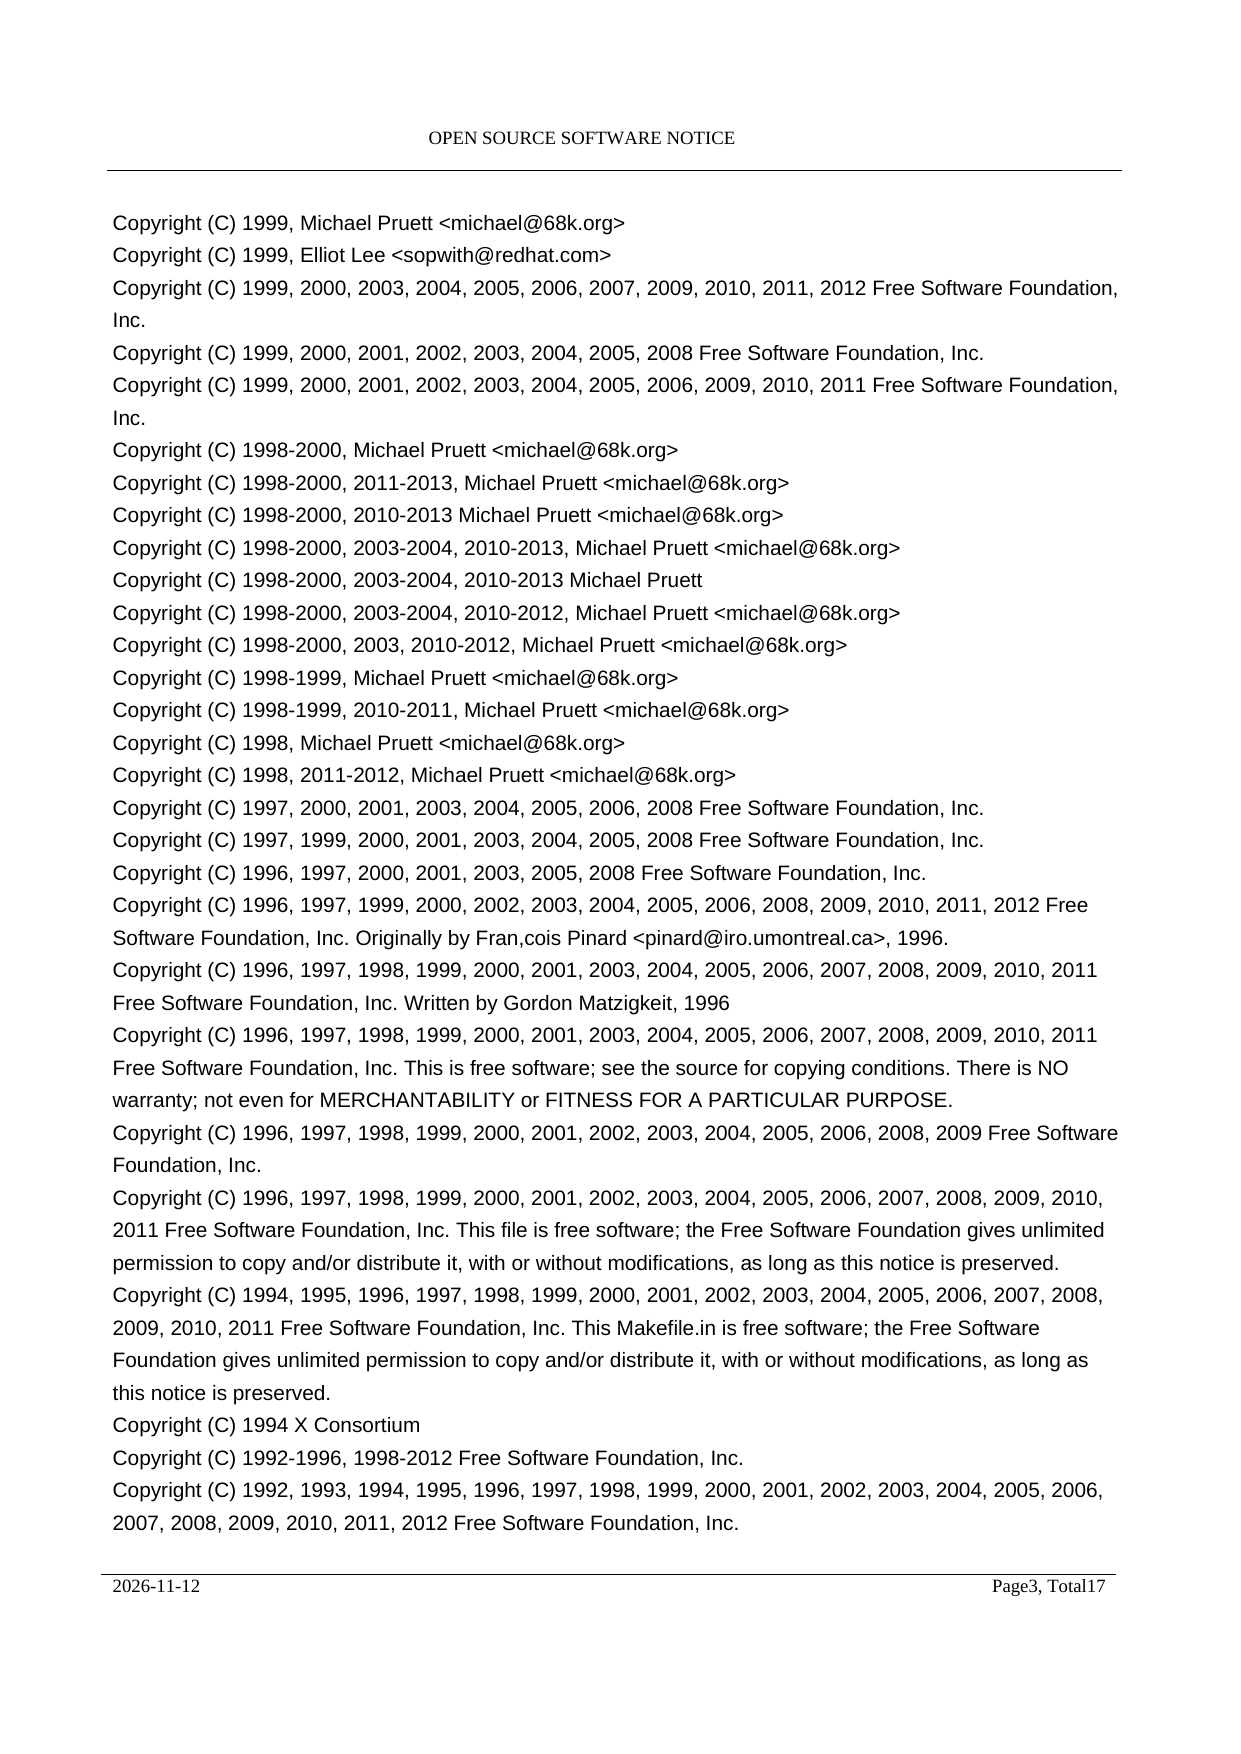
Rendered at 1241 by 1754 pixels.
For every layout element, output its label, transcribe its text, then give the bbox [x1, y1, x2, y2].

text Copyright (C) 1998-1999, Michael Pruett <michael@68k.org> [112, 661, 1128, 694]
text Copyright (C) 1994, 1995, 1996, 1997, 1998, 1999, 2000, 2001, 2002, 2003, 2004, 2005, 2006, 2007, 2008, 2009, 2010, 2011 Free Software Foundation, Inc. This Makefile.in is free software; the Free Software Foundation gives unlimited permission to copy and/or distribute it, with or without modifications, as long as this notice is preserved. [112, 1279, 1128, 1409]
text Copyright (C) 1996, 1997, 1998, 1999, 2000, 2001, 2002, 2003, 2004, 2005, 2006, 2007, 2008, 2009, 2010, 2011 Free Software Foundation, Inc. This file is free software; the Free Software Foundation gives unlimited permission to copy and/or distribute it, with or without modifications, as long as this notice is preserved. [112, 1181, 1128, 1279]
text Copyright (C) 1998-2000, Michael Pruett <michael@68k.org> [112, 434, 1128, 466]
text Copyright (C) 1992, 1993, 1994, 1995, 1996, 1997, 1998, 1999, 2000, 2001, 2002, 2003, 2004, 2005, 2006, 2007, 2008, 2009, 2010, 2011, 2012 Free Software Foundation, Inc. [112, 1474, 1128, 1539]
text Copyright (C) 1998, 2011-2012, Michael Pruett <michael@68k.org> [112, 759, 1128, 791]
text Copyright (C) 1994 X Consortium [112, 1409, 1128, 1441]
text Copyright (C) 1998-2000, 2003-2004, 2010-2013 Michael Pruett [112, 564, 1128, 596]
text Copyright (C) 1998-2000, 2010-2013 Michael Pruett <michael@68k.org> [112, 499, 1128, 531]
text Copyright (C) 1999, 2000, 2003, 2004, 2005, 2006, 2007, 2009, 2010, 2011, 2012 Free Software Foundation, Inc. [112, 271, 1128, 336]
text Copyright (C) 1996, 1997, 1998, 1999, 2000, 2001, 2002, 2003, 2004, 2005, 2006, 2008, 2009 Free Software Foundation, Inc. [112, 1116, 1128, 1181]
text Copyright (C) 1996, 1997, 1998, 1999, 2000, 2001, 2003, 2004, 2005, 2006, 2007, 2008, 2009, 2010, 2011 Free Software Foundation, Inc. This is free software; see the source for copying conditions. There is NO warranty; not even for MERCHANTABILITY or FITNESS FOR A PARTICULAR PURPOSE. [112, 1019, 1128, 1116]
text Copyright (C) 1999, Elliot Lee <sopwith@redhat.com> [112, 239, 1128, 271]
text Copyright (C) 1996, 1997, 1998, 1999, 2000, 2001, 2003, 2004, 2005, 2006, 2007, 2008, 2009, 2010, 2011 Free Software Foundation, Inc. Written by Gordon Matzigkeit, 1996 [112, 954, 1128, 1019]
text Copyright (C) 1997, 2000, 2001, 2003, 2004, 2005, 2006, 2008 Free Software Foundation, Inc. [112, 791, 1128, 824]
text Copyright (C) 1998, Michael Pruett <michael@68k.org> [112, 726, 1128, 759]
text Copyright (C) 1998-2000, 2003, 2010-2012, Michael Pruett <michael@68k.org> [112, 629, 1128, 661]
text Copyright (C) 1998-2000, 2003-2004, 2010-2012, Michael Pruett <michael@68k.org> [112, 596, 1128, 629]
text Copyright (C) 1999, Michael Pruett <michael@68k.org> [112, 206, 1128, 239]
text Copyright (C) 1996, 1997, 2000, 2001, 2003, 2005, 2008 Free Software Foundation, Inc. [112, 856, 1128, 889]
text Copyright (C) 1992-1996, 1998-2012 Free Software Foundation, Inc. [112, 1441, 1128, 1474]
text Copyright (C) 1999, 2000, 2001, 2002, 2003, 2004, 2005, 2006, 2009, 2010, 2011 Free Software Foundation, Inc. [112, 369, 1128, 434]
text Copyright (C) 1999, 2000, 2001, 2002, 2003, 2004, 2005, 2008 Free Software Foundation, Inc. [112, 336, 1128, 369]
text Copyright (C) 1997, 1999, 2000, 2001, 2003, 2004, 2005, 2008 Free Software Foundation, Inc. [112, 824, 1128, 856]
text Copyright (C) 1998-2000, 2011-2013, Michael Pruett <michael@68k.org> [112, 466, 1128, 499]
text Copyright (C) 1998-2000, 2003-2004, 2010-2013, Michael Pruett <michael@68k.org> [112, 531, 1128, 564]
text Copyright (C) 1996, 1997, 1999, 2000, 2002, 2003, 2004, 2005, 2006, 2008, 2009, 2010, 2011, 2012 Free Software Foundation, Inc. Originally by Fran,cois Pinard <pinard@iro.umontreal.ca>, 1996. [112, 889, 1128, 954]
text Copyright (C) 1998-1999, 2010-2011, Michael Pruett <michael@68k.org> [112, 694, 1128, 726]
